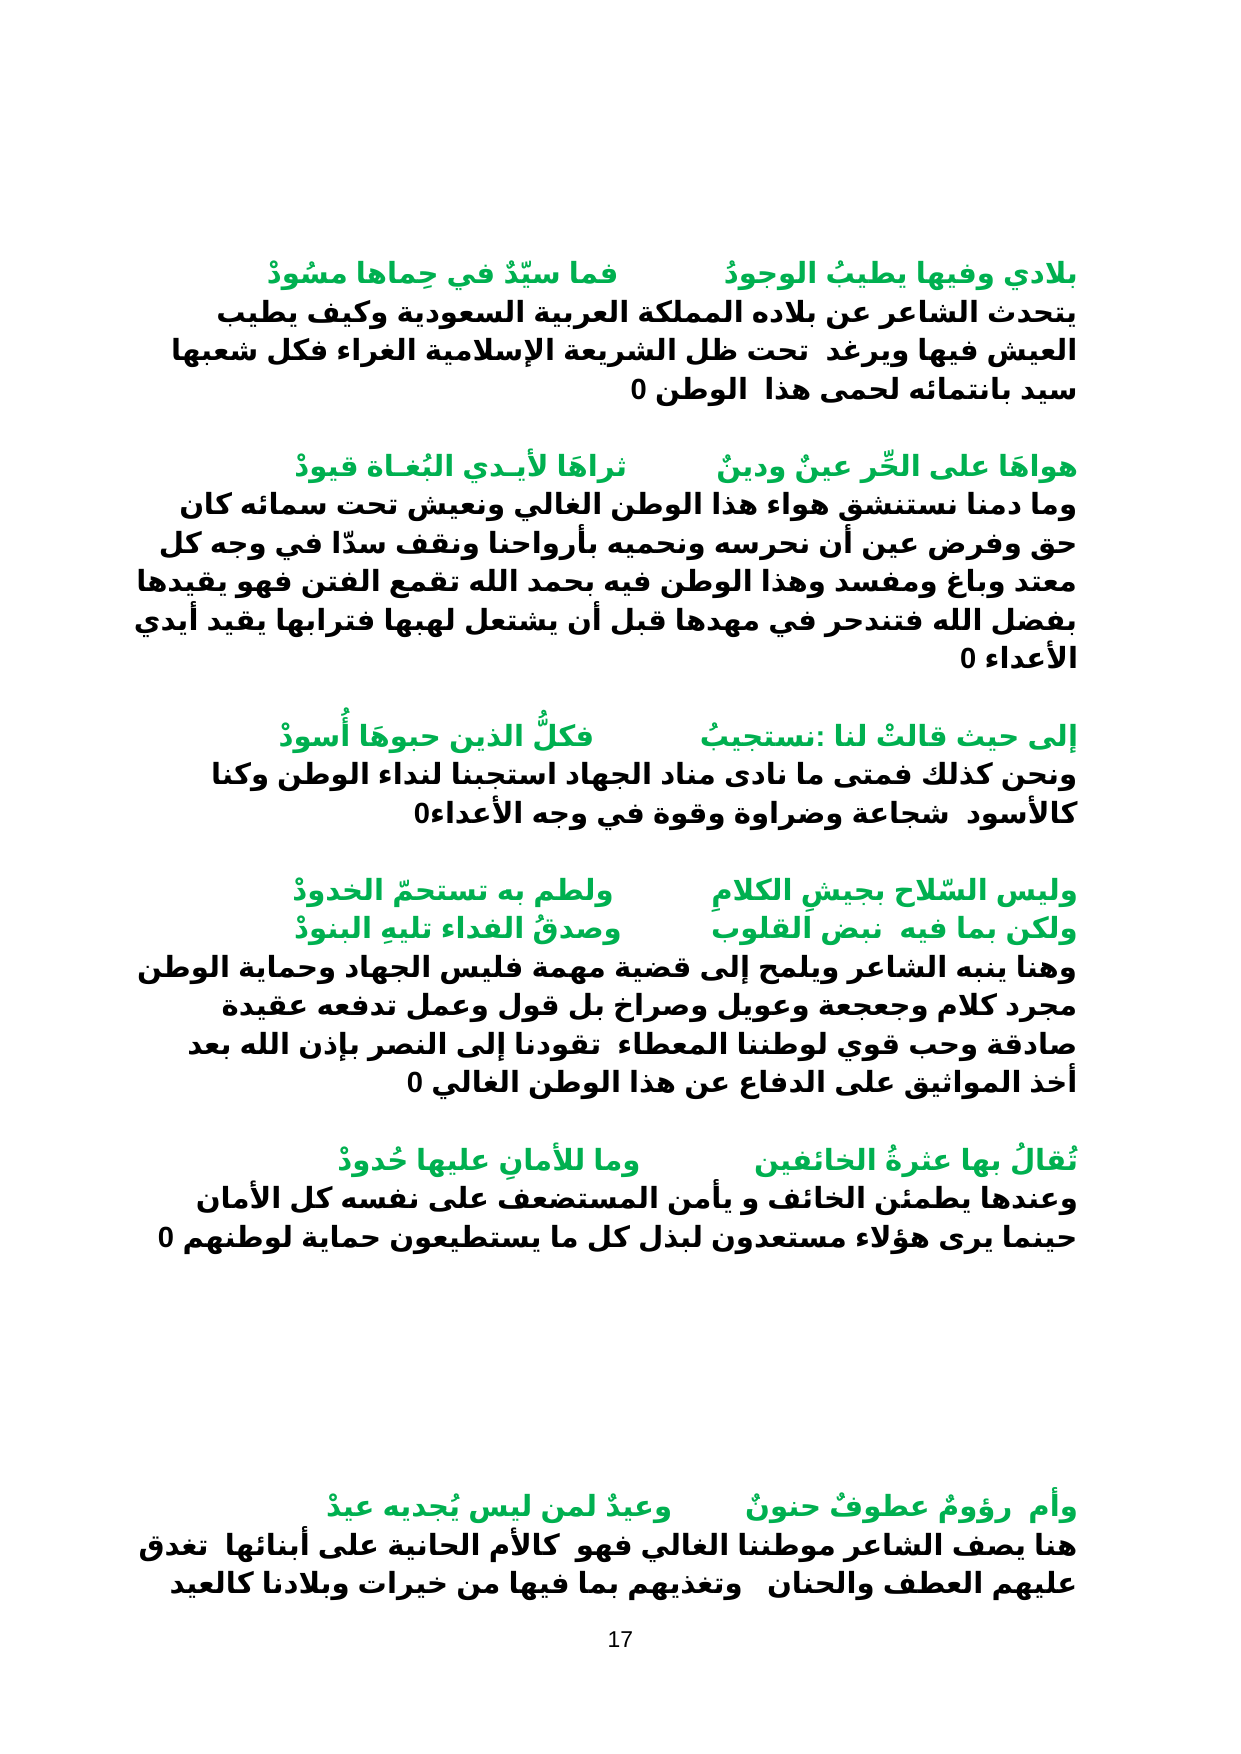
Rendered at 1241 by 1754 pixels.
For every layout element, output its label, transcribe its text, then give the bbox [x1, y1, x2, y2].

text وما دمنا نستنشق هواء هذا الوطن الغالي ونعيش تحت سمائه كان حق وفرض عين أن نحرسه ونحميه بأرواحنا ونقف سدّا في وجه كل معتد وباغ ومفسد وهذا الوطن فيه بحمد الله تقمع الفتن فهو يقيدها بفضل الله فتندحر في مهدها قبل أن يشتعل لهبها فترابها يقيد أيدي الأعداء 0 [133, 487, 1078, 675]
text وأم رؤومٌ عطوفٌ حنونٌ وعيدٌ لمن ليس يُجديه عيدْ [133, 1489, 1078, 1523]
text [133, 1528, 1078, 1600]
text بلادي وفيها يطيبُ الوجودُ فما سيّدٌ في حِماها مسُودْ [133, 256, 1078, 289]
text ونحن كذلك فمتى ما نادى مناد الجهاد استجبنا لنداء الوطن وكنا كالأسود شجاعة وضراوة وقوة في وجه الأعداء0 [133, 757, 1078, 829]
text وعندها يطمئن الخائف و يأمن المستضعف على نفسه كل الأمان حينما يرى هؤلاء مستعدون لبذل كل ما يستطيعون حماية لوطنهم 0 [133, 1181, 1078, 1253]
text يتحدث الشاعر عن بلاده المملكة العربية السعودية وكيف يطيب العيش فيها ويرغد تحت ظل الشريعة الإسلامية الغراء فكل شعبها سيد بانتمائه لحمى هذا الوطن 0 [133, 294, 1078, 405]
text وهنا ينبه الشاعر ويلمح إلى قضية مهمة فليس الجهاد وحماية الوطن مجرد كلام وجعجعة وعويل وصراخ بل قول وعمل تدفعه عقيدة صادقة وحب قوي لوطننا المعطاء تقودنا إلى النصر بإذن الله بعد أخذ المواثيق على الدفاع عن هذا الوطن الغالي 0 [133, 950, 1078, 1099]
text وليس السّلاح بجيشِ الكلامِ ولطم به تستحمّ الخدودْ [133, 873, 1078, 906]
text تُقالُ بها عثرةُ الخائفين وما للأمانِ عليها حُدودْ [133, 1142, 1078, 1176]
text هواهَا على الحِّر عينٌ ودينٌ ثراهَا لأيـدي البُغـاة قيودْ [133, 449, 1078, 482]
text إلى حيث قالتْ لنا :نستجيبُ فكلُّ الذين حبوهَا أُسودْ [133, 718, 1078, 752]
text ولكن بما فيه نبض القلوب وصدقُ الفداء تليهِ البنودْ [133, 911, 1078, 945]
